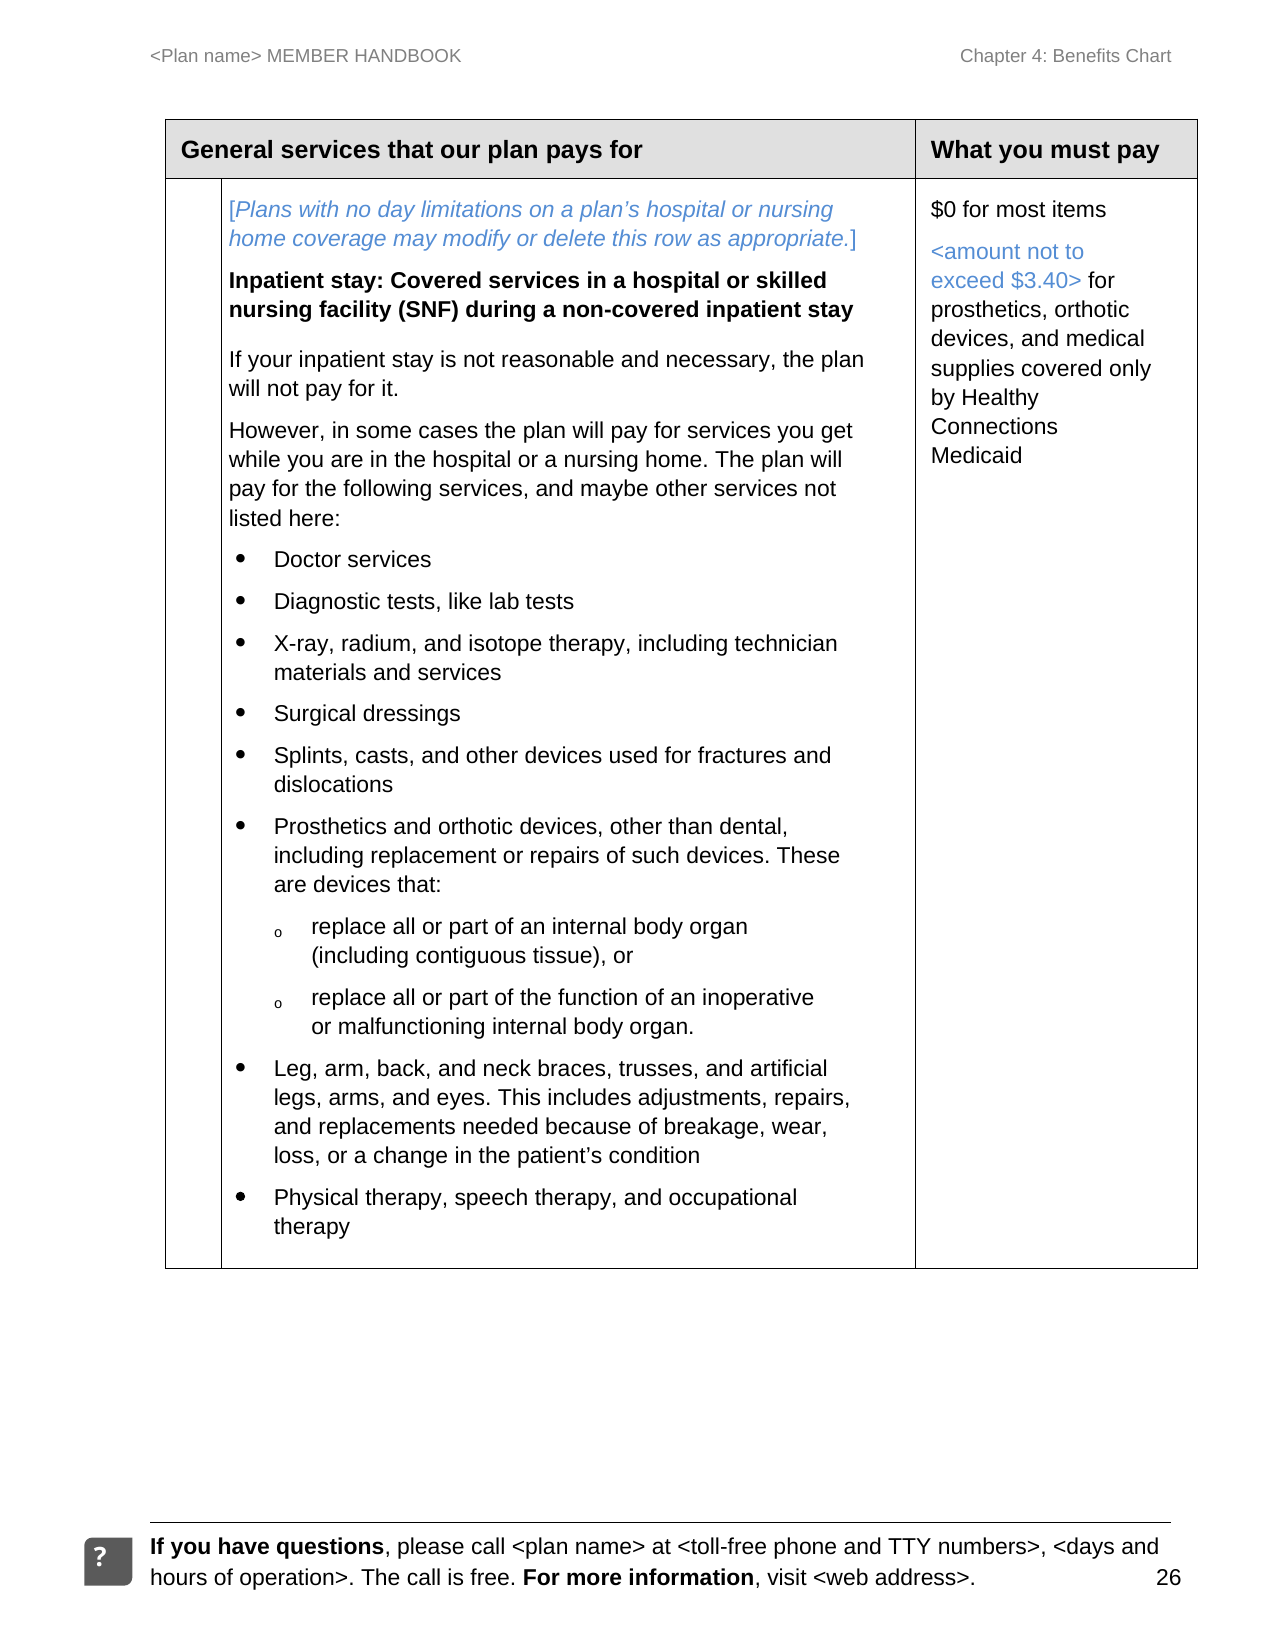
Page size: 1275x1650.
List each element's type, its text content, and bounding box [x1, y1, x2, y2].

table_cell [Plans with no day limitations on a plan’s hospital or nursing home coverage may modify or delete this row as appropriate.] Inpatient stay: Covered services in a hospital or skilled nursing facility (SNF) during a non-covered inpatient stay If your inpatient stay is not reasonable and necessary, the plan will not pay for it. However, in some cases the plan will pay for services you get while you are in the hospital or a nursing home. The plan will pay for the following services, and maybe other services not listed here: Doctor services Diagnostic tests, like lab tests X-ray, radium, and isotope therapy, including technician materials and services Surgical dressings Splints, casts, and other devices used for fractures and dislocations Prosthetics and orthotic devices, other than dental, including replacement or repairs of such devices. These are devices that: replace all or part of an internal body organ (including contiguous tissue), or replace all or part of the function of an inoperative or malfunctioning internal body organ. Leg, arm, back, and neck braces, trusses, and artificial legs, arms, and eyes. This includes adjustments, repairs, and replacements needed because of breakage, wear, loss, or a change in the patient’s condition Physical therapy, speech therapy, and occupational therapy [222, 179, 915, 1268]
table_header General services that our plan pays for [166, 120, 915, 178]
table_header What you must pay [916, 120, 1197, 178]
table_cell [166, 179, 221, 1268]
table_cell $0 for most items <amount not to exceed $3.40> for prosthetics, orthotic devices, and medical supplies covered only by Healthy Connections Medicaid [916, 179, 1197, 1268]
